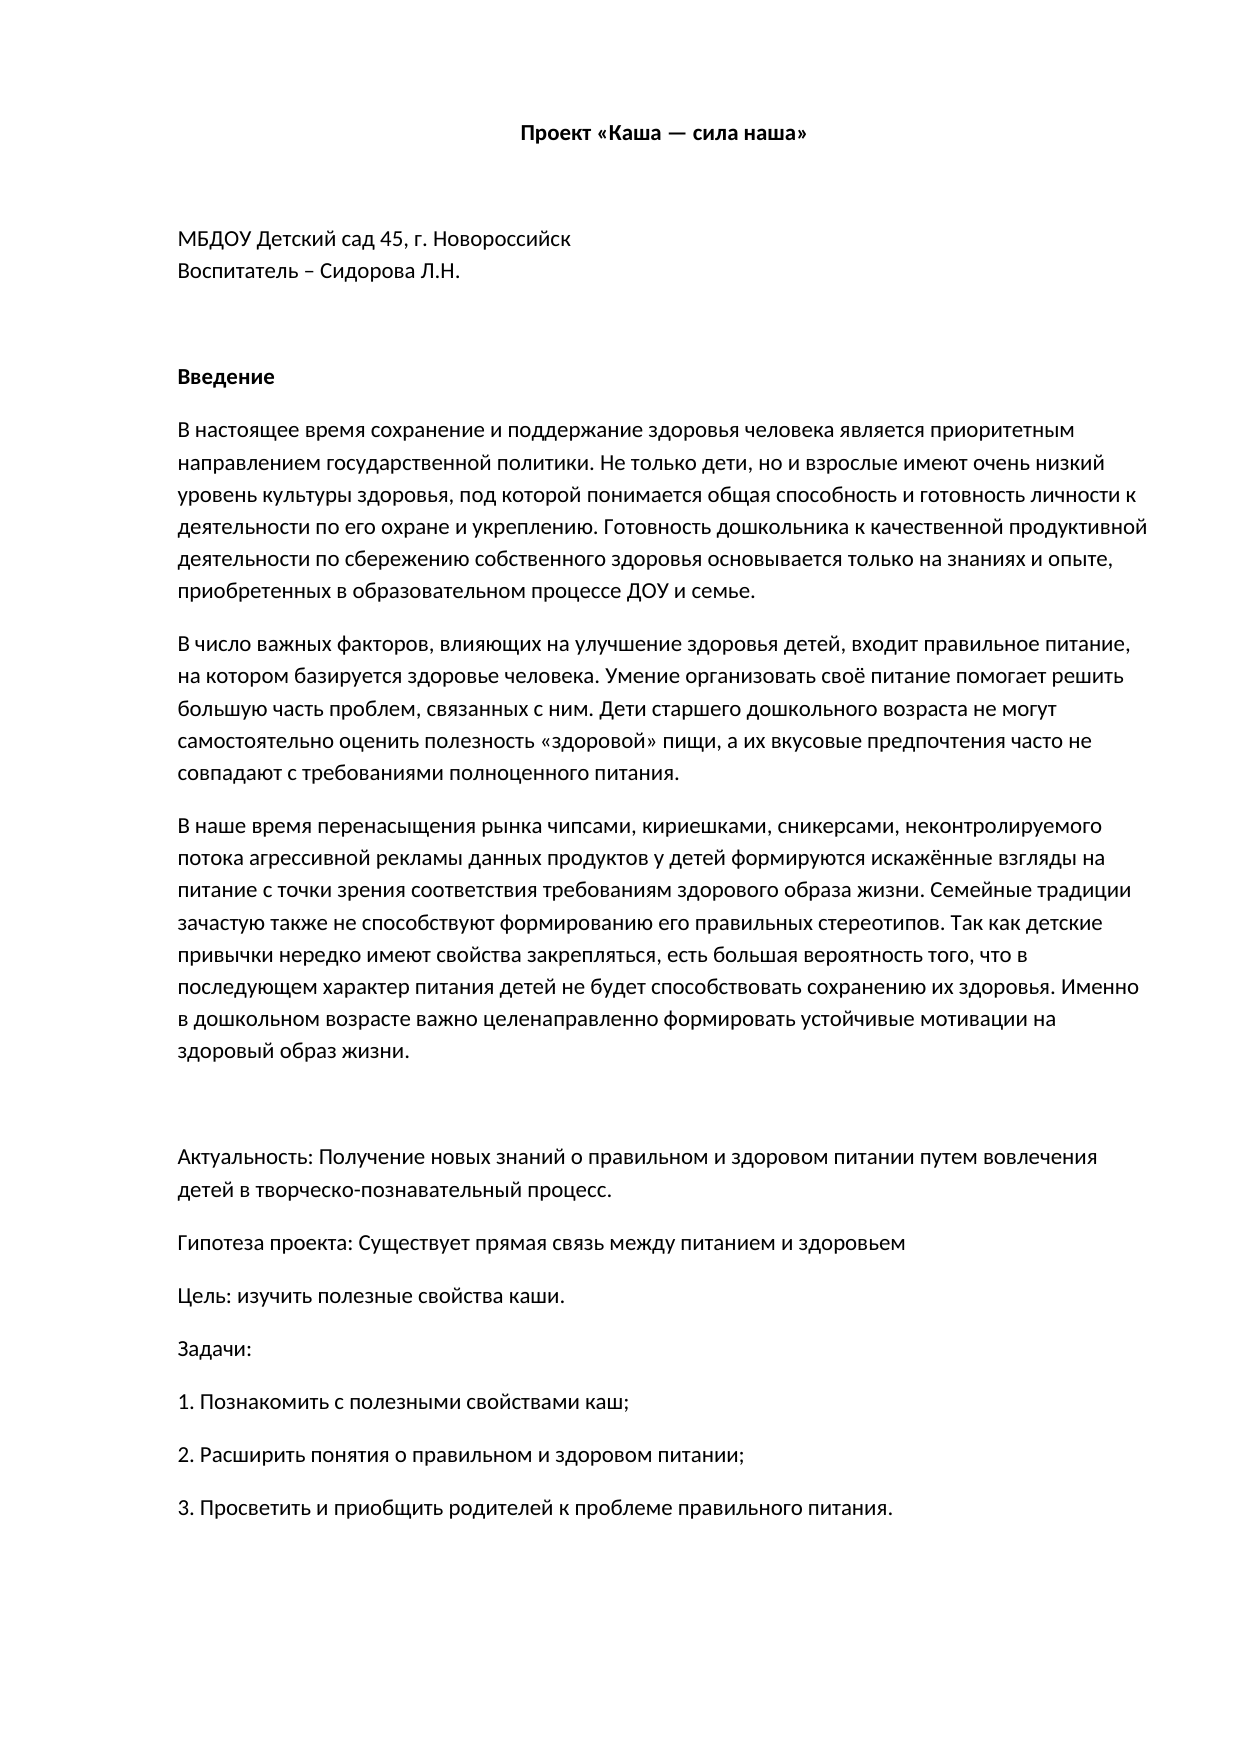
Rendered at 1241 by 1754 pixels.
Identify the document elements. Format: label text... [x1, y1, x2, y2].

text Проект «Каша — сила наша» [177, 118, 1152, 146]
text Актуальность: Получение новых знаний о правильном и здоровом питании путем вовлечения детей в творческо-познавательный процесс. [177, 1142, 1152, 1203]
text Введение [177, 362, 1152, 390]
text 2. Расширить понятия о правильном и здоровом питании; [177, 1440, 1152, 1468]
text В число важных факторов, влияющих на улучшение здоровья детей, входит правильное питание, на котором базируется здоровье человека. Умение организовать своё питание помогает решить большую часть проблем, связанных с ним. Дети старшего дошкольного возраста не могут самостоятельно оценить полезность «здоровой» пищи, а их вкусовые предпочтения часто не совпадают с требованиями полноценного питания. [177, 629, 1152, 786]
text 3. Просветить и приобщить родителей к проблеме правильного питания. [177, 1493, 1152, 1521]
text МБДОУ Детский сад 45, г. Новороссийск Воспитатель – Сидорова Л.Н. [177, 224, 1152, 284]
text Задачи: [177, 1334, 1152, 1362]
text Гипотеза проекта: Существует прямая связь между питанием и здоровьем [177, 1228, 1152, 1256]
text Цель: изучить полезные свойства каши. [177, 1281, 1152, 1309]
text В настоящее время сохранение и поддержание здоровья человека является приоритетным направлением государственной политики. Не только дети, но и взрослые имеют очень низкий уровень культуры здоровья, под которой понимается общая способность и готовность личности к деятельности по его охране и укреплению. Готовность дошкольника к качественной продуктивной деятельности по сбережению собственного здоровья основывается только на знаниях и опыте, приобретенных в образовательном процессе ДОУ и семье. [177, 415, 1152, 604]
text 1. Познакомить с полезными свойствами каш; [177, 1387, 1152, 1415]
text В наше время перенасыщения рынка чипсами, кириешками, сникерсами, неконтролируемого потока агрессивной рекламы данных продуктов у детей формируются искажённые взгляды на питание с точки зрения соответствия требованиям здорового образа жизни. Семейные традиции зачастую также не способствуют формированию его правильных стереотипов. Так как детские привычки нередко имеют свойства закрепляться, есть большая вероятность того, что в последующем характер питания детей не будет способствовать сохранению их здоровья. Именно в дошкольном возрасте важно целенаправленно формировать устойчивые мотивации на здоровый образ жизни. [177, 811, 1152, 1064]
